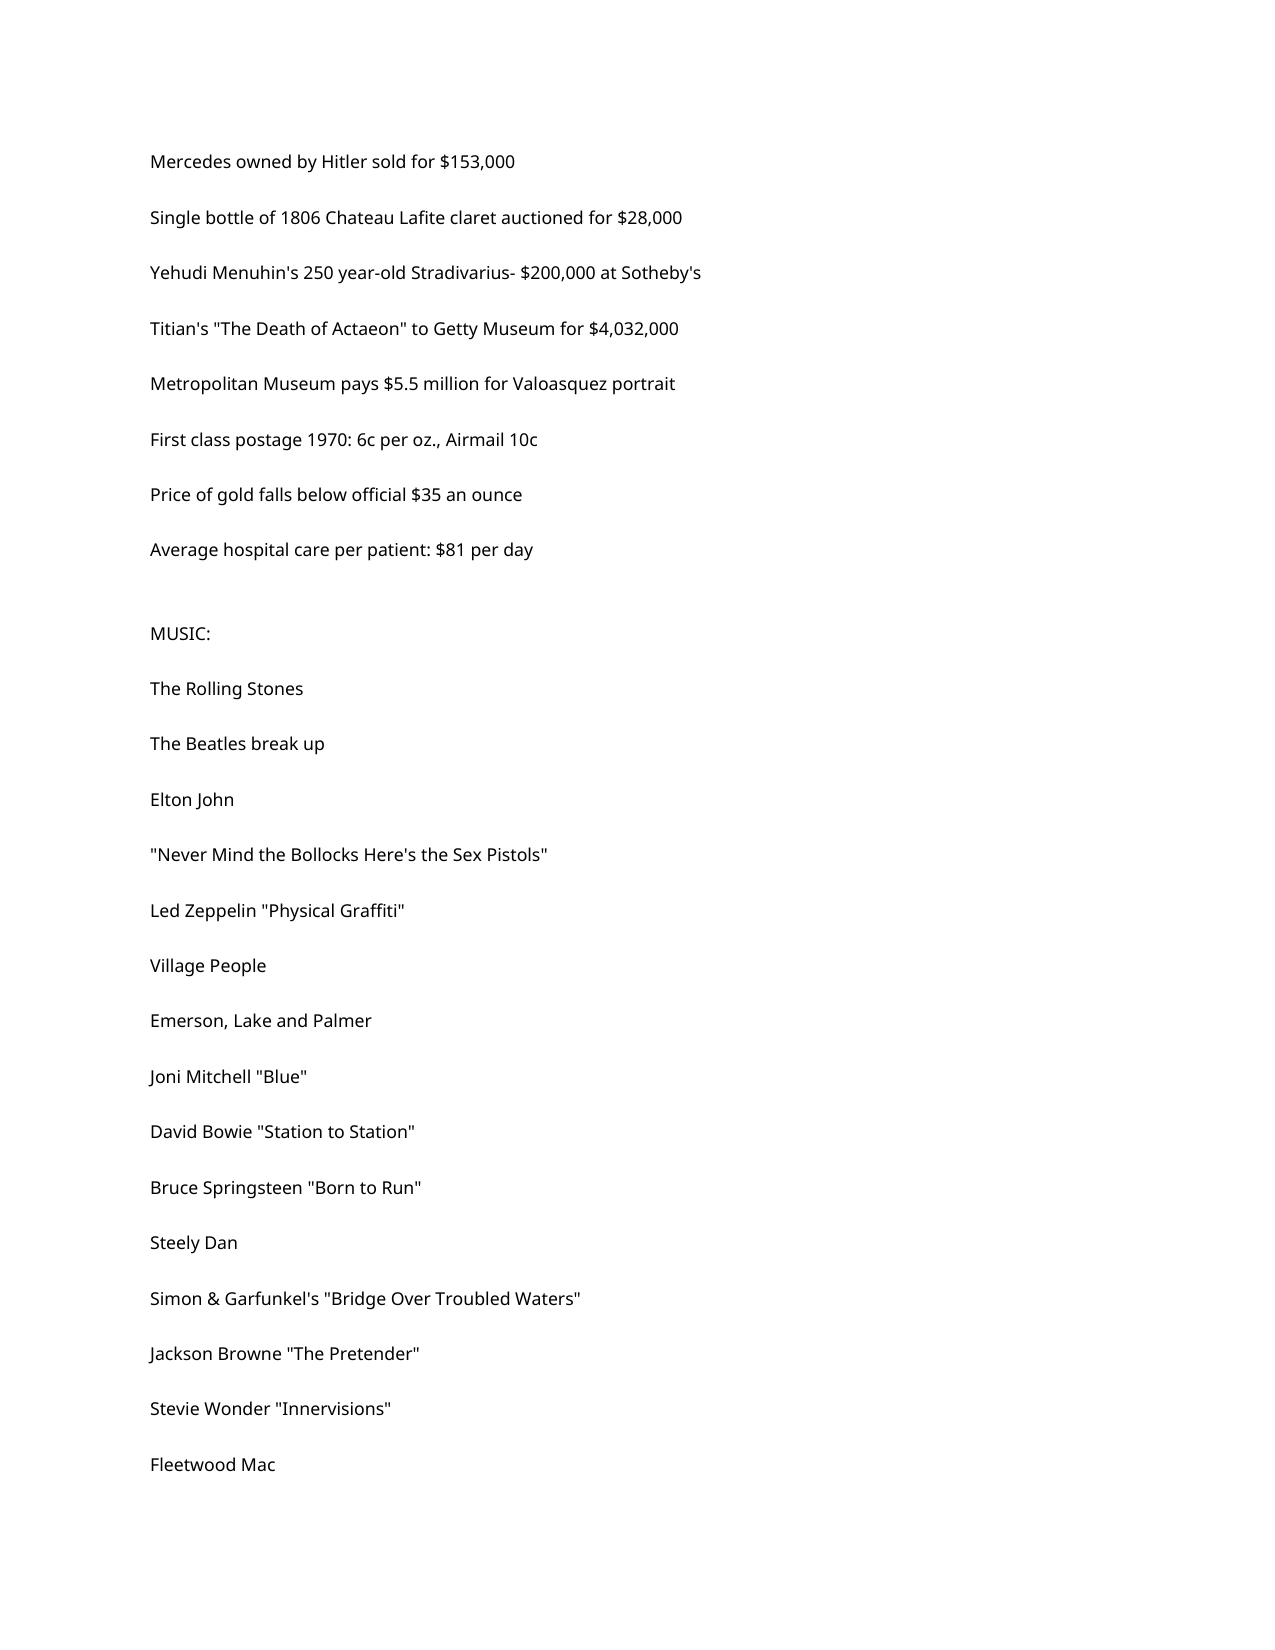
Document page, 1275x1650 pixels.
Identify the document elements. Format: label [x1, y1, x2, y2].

text [150, 150, 1125, 1476]
